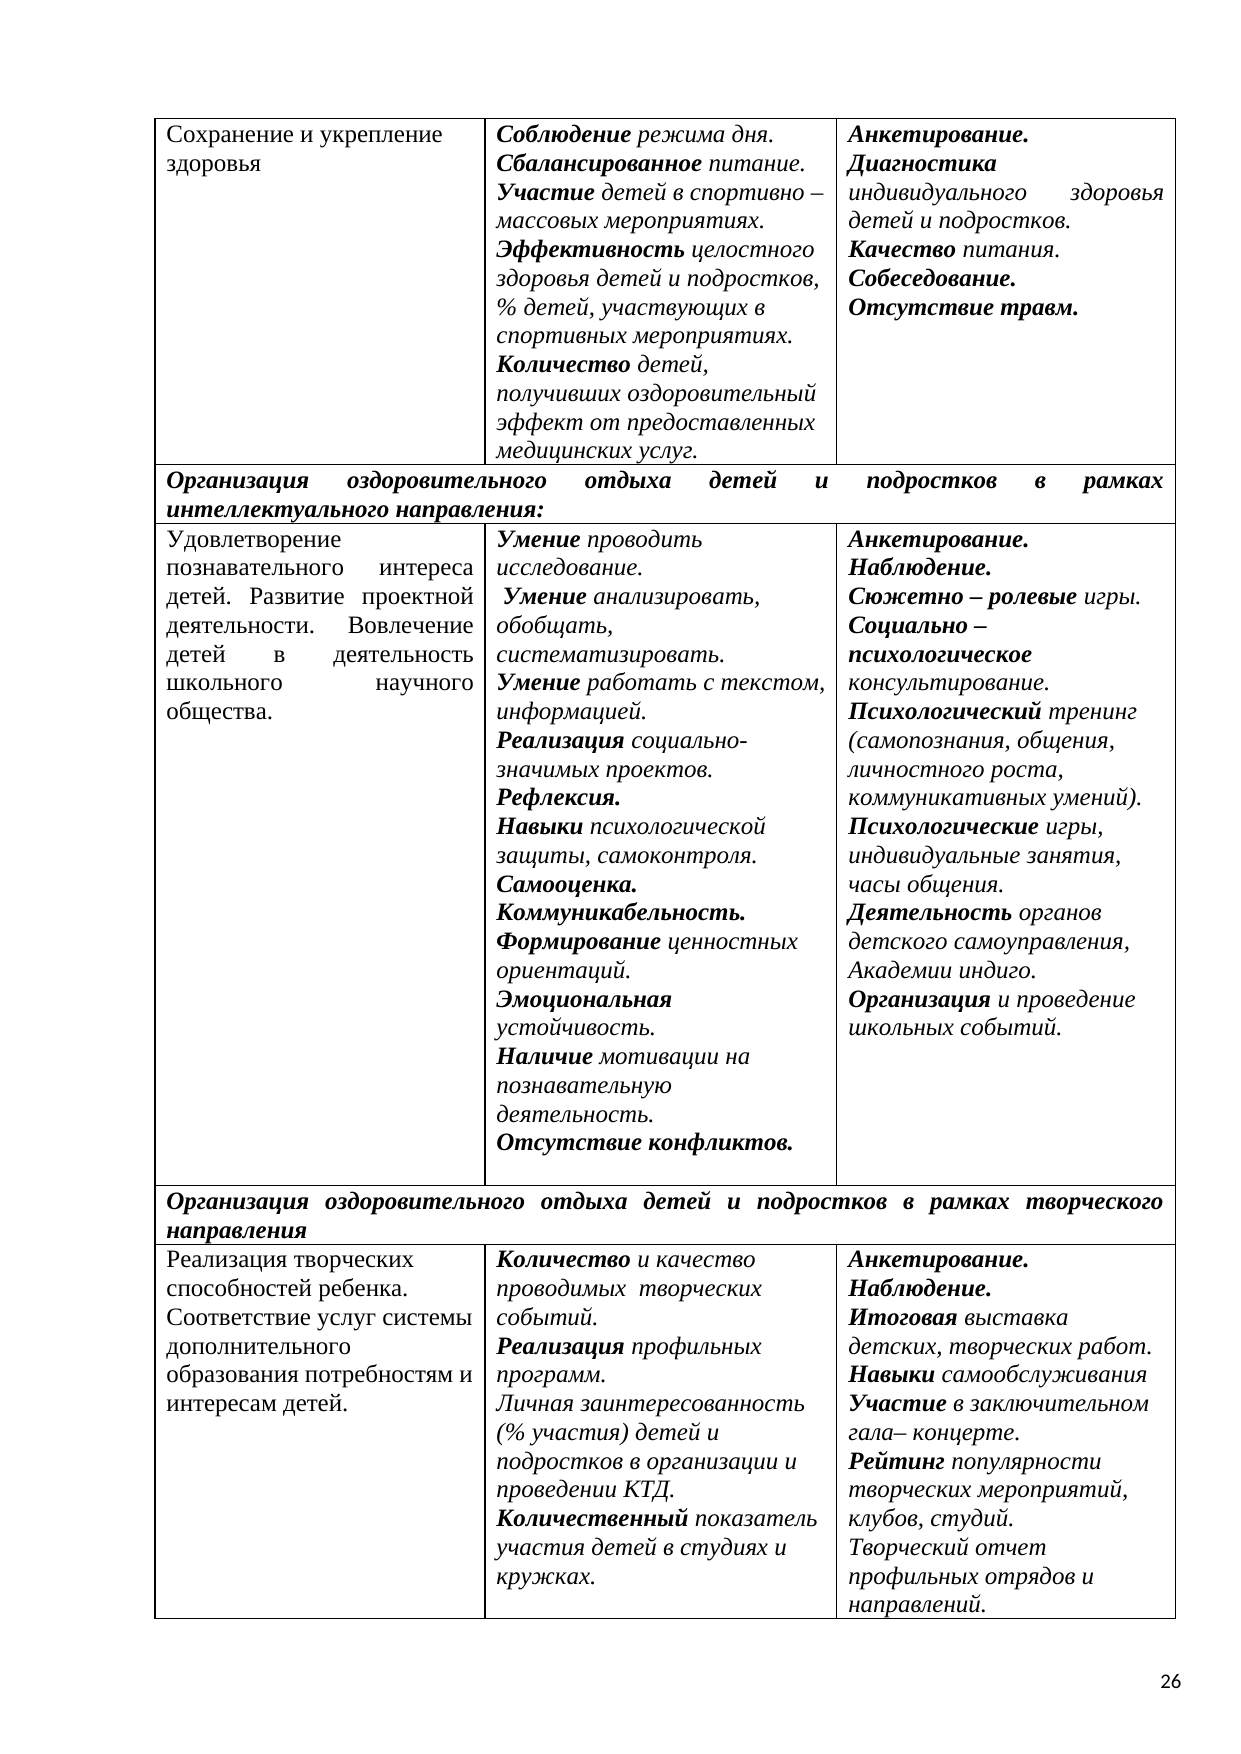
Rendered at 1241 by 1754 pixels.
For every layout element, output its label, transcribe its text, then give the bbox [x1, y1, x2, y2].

table_cell Удовлетворение познавательного интереса детей. Развитие проектной деятельности. Вовлечение детей в деятельность школьного научного общества. [156, 524, 484, 1185]
table_cell Количество и качество проводимых творческих событий. Реализация профильных программ. Личная заинтересованность (% участия) детей и подростков в организации и проведении КТД. Количественный показатель участия детей в студиях и кружках. [486, 1245, 836, 1618]
table_cell Умение проводить исследование. Умение анализировать, обобщать, систематизировать. Умение работать с текстом, информацией. Реализация социально-значимых проектов. Рефлексия. Навыки психологической защиты, самоконтроля. Самооценка. Коммуникабельность. Формирование ценностных ориентаций. Эмоциональная устойчивость. Наличие мотивации на познавательную деятельность. Отсутствие конфликтов. [486, 524, 836, 1185]
table_cell Реализация творческих способностей ребенка. Соответствие услуг системы дополнительного образования потребностям и интересам детей. [156, 1245, 484, 1618]
table_cell Анкетирование. Наблюдение. Итоговая выставка детских, творческих работ. Навыки самообслуживания Участие в заключительном гала– концерте. Рейтинг популярности творческих мероприятий, клубов, студий. Творческий отчет профильных отрядов и направлений. [837, 1245, 1175, 1618]
table_cell Организация оздоровительного отдыха детей и подростков в рамках творческого направления [156, 1186, 1175, 1243]
table_cell Организация оздоровительного отдыха детей и подростков в рамках интеллектуального направления: [156, 465, 1175, 523]
table_cell Анкетирование. Диагностика индивидуального здоровья детей и подростков. Качество питания. Собеседование. Отсутствие травм. [837, 119, 1175, 464]
table_cell Соблюдение режима дня. Сбалансированное питание. Участие детей в спортивно – массовых мероприятиях. Эффективность целостного здоровья детей и подростков, % детей, участвующих в спортивных мероприятиях. Количество детей, получивших оздоровительный эффект от предоставленных медицинских услуг. [486, 119, 836, 464]
table_cell Анкетирование. Наблюдение. Сюжетно – ролевые игры. Социально – психологическое консультирование. Психологический тренинг (самопознания, общения, личностного роста, коммуникативных умений). Психологические игры, индивидуальные занятия, часы общения. Деятельность органов детского самоуправления, Академии индиго. Организация и проведение школьных событий. [837, 524, 1175, 1185]
table_cell Сохранение и укрепление здоровья [156, 119, 484, 464]
